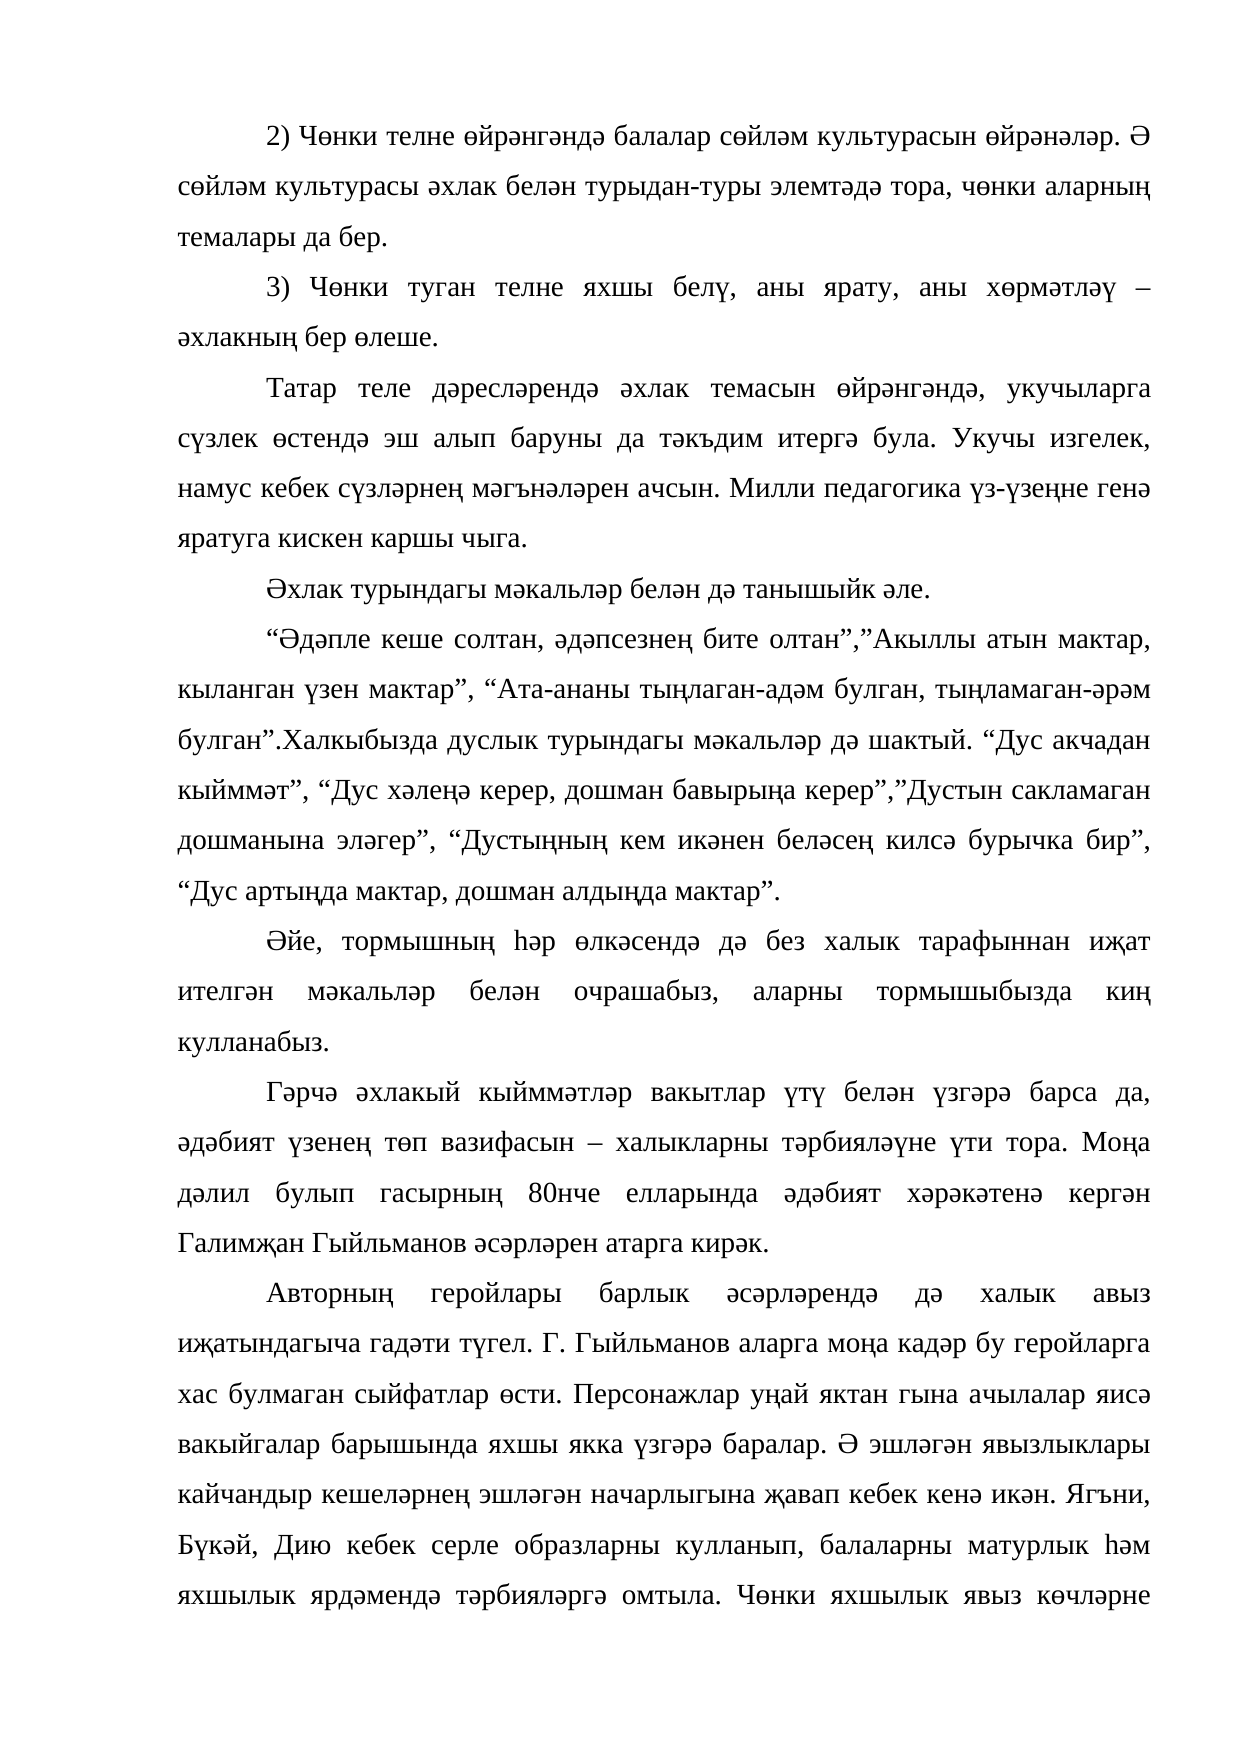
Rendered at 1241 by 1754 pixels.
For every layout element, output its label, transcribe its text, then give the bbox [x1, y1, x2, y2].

text Гәрчә әхлакый кыйммәтләр вакытлар үтү белән үзгәрә барса да, әдәбият үзенең төп вазифасын – халыкларны тәрбияләүне үти тора. Моңа дәлил булып гасырның 80нче елларында әдәбият хәрәкәтенә кергән Галимҗан Гыйльманов әсәрләрен атарга кирәк. [177, 1074, 1152, 1258]
text Әйе, тормышның һәр өлкәсендә дә без халык тарафыннан иҗат ителгән мәкальләр белән очрашабыз, аларны тормышыбызда киң кулланабыз. [177, 923, 1152, 1057]
text “Әдәпле кеше солтан, әдәпсезнең бите олтан”,”Акыллы атын мактар, кыланган үзен мактар”, “Ата-ананы тыңлаган-адәм булган, тыңламаган-әрәм булган”.Халкыбызда дуслык турындагы мәкальләр дә шактый. “Дус акчадан кыйммәт”, “Дус хәлеңә керер, дошман бавырыңа керер”,”Дустын сакламаган дошманына эләгер”, “Дустыңның кем икәнен беләсең килсә бурычка бир”, “Дус артыңда мактар, дошман алдыңда мактар”. [177, 621, 1152, 906]
text 2) Чөнки телне өйрәнгәндә балалар сөйләм культурасын өйрәнәләр. Ә сөйләм культурасы әхлак белән турыдан-туры элемтәдә тора, чөнки аларның темалары да бер. [177, 118, 1152, 252]
text Татар теле дәресләрендә әхлак темасын өйрәнгәндә, укучыларга сүзлек өстендә эш алып баруны да тәкъдим итергә була. Укучы изгелек, намус кебек сүзләрнең мәгънәләрен ачсын. Милли педагогика үз-үзеңне генә яратуга кискен каршы чыга. [177, 370, 1152, 554]
text 3) Чөнки туган телне яхшы белү, аны ярату, аны хөрмәтләү – әхлакның бер өлеше. [177, 269, 1152, 353]
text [177, 1275, 1152, 1611]
text Әхлак турындагы мәкальләр белән дә танышыйк әле. [177, 571, 1152, 604]
